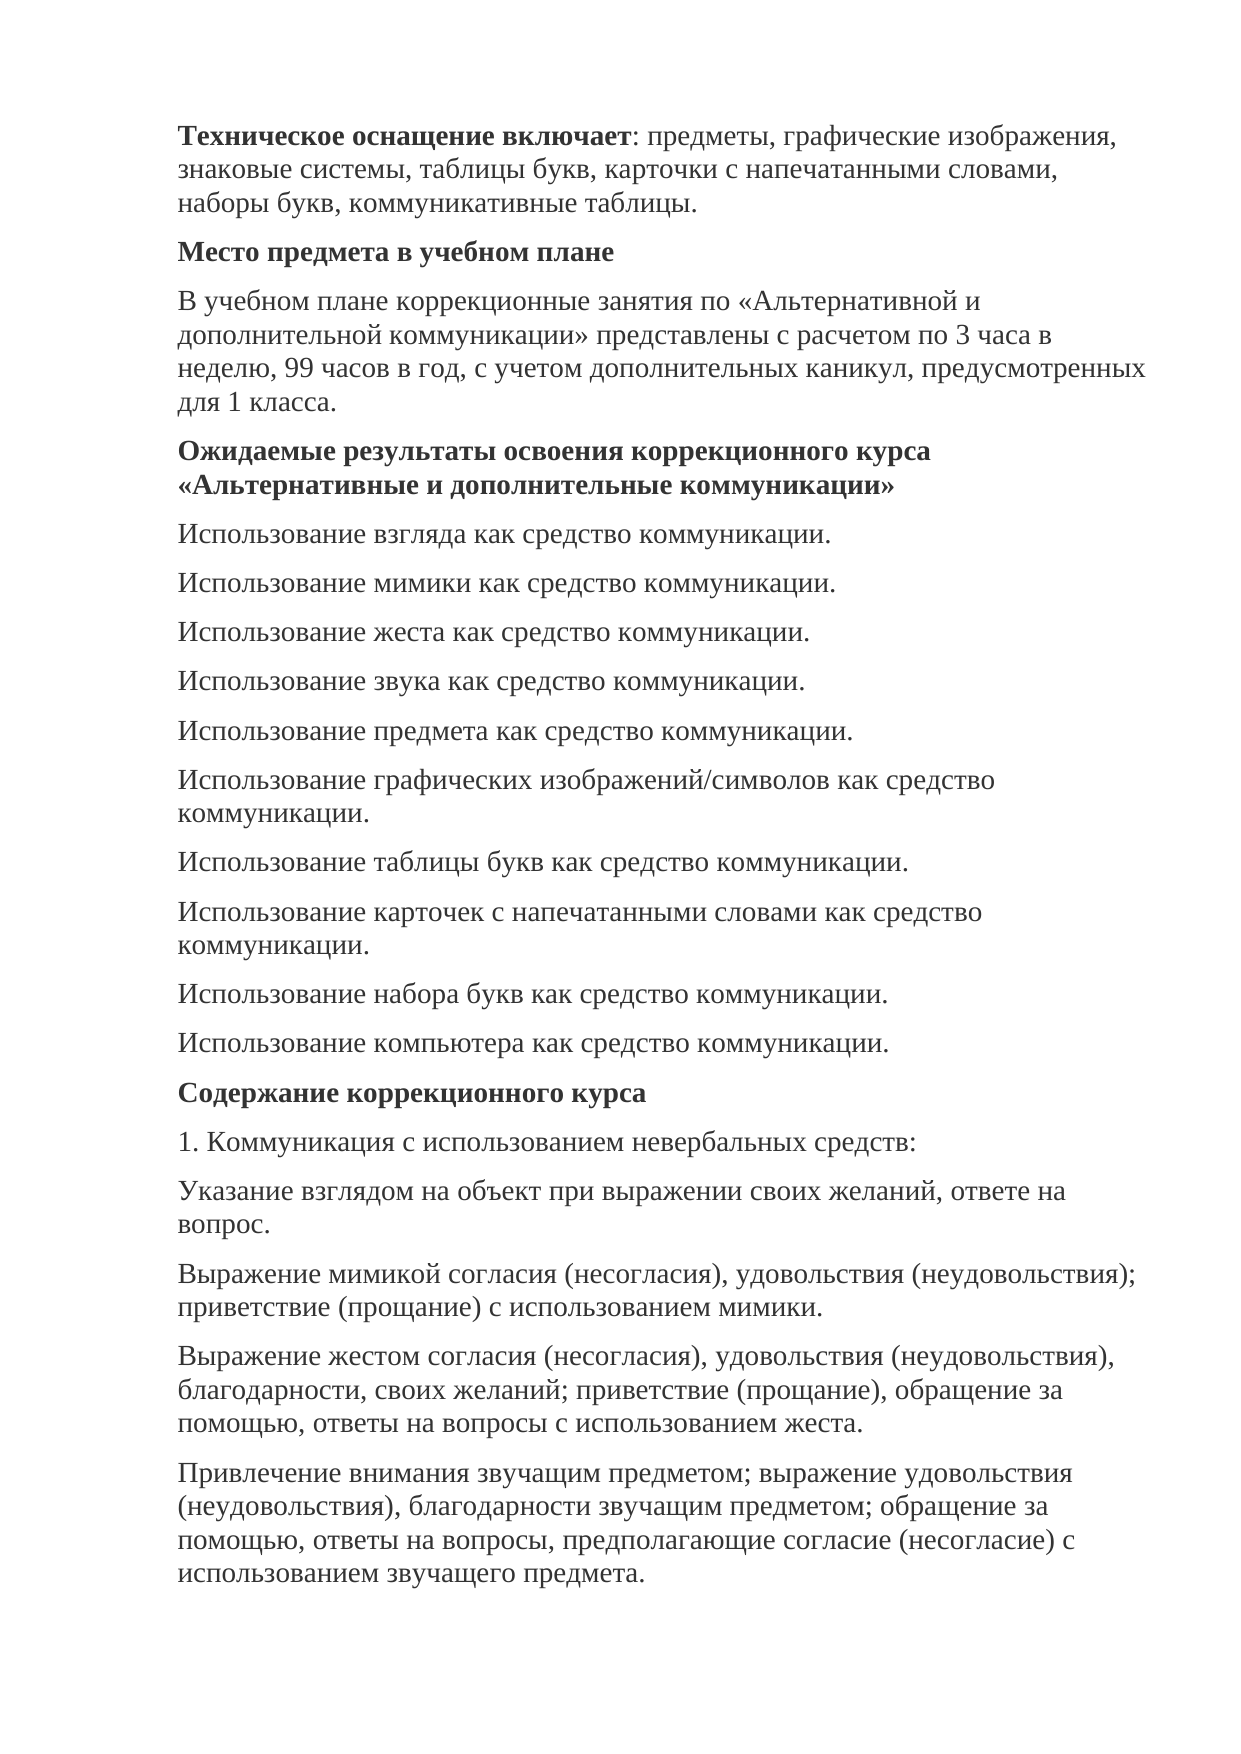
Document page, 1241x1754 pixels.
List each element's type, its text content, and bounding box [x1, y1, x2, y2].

text Использование набора букв как средство коммуникации. [177, 976, 1152, 1010]
text Содержание коррекционного курса [177, 1075, 1152, 1108]
text Использование графических изображений/символов как средство коммуникации. [177, 762, 1152, 829]
text Использование жеста как средство коммуникации. [177, 614, 1152, 648]
text Выражение мимикой согласия (несогласия), удовольствия (неудовольствия); приветствие (прощание) с использованием мимики. [177, 1256, 1152, 1323]
text Использование звука как средство коммуникации. [177, 663, 1152, 697]
text Выражение жестом согласия (несогласия), удовольствия (неудовольствия), благодарности, своих желаний; приветствие (прощание), обращение за помощью, ответы на вопросы с использованием жеста. [177, 1338, 1152, 1439]
text Указание взглядом на объект при выражении своих желаний, ответе на вопрос. [177, 1173, 1152, 1240]
text Использование мимики как средство коммуникации. [177, 565, 1152, 599]
text В учебном плане коррекционные занятия по «Альтернативной и дополнительной коммуникации» представлены с расчетом по 3 часа в неделю, 99 часов в год, с учетом дополнительных каникул, предусмотренных для 1 класса. [177, 283, 1152, 418]
text Использование взгляда как средство коммуникации. [177, 516, 1152, 549]
text Место предмета в учебном плане [177, 234, 1152, 268]
text Техническое оснащение включает: предметы, графические изображения, знаковые системы, таблицы букв, карточки с напечатанными словами, наборы букв, коммуникативные таблицы. [177, 118, 1152, 219]
text Использование карточек с напечатанными словами как средство коммуникации. [177, 894, 1152, 961]
text Ожидаемые результаты освоения коррекционного курса «Альтернативные и дополнительные коммуникации» [177, 433, 1152, 500]
text 1. Коммуникация с использованием невербальных средств: [177, 1124, 1152, 1157]
text Использование предмета как средство коммуникации. [177, 713, 1152, 746]
text Использование компьютера как средство коммуникации. [177, 1026, 1152, 1059]
text Использование таблицы букв как средство коммуникации. [177, 844, 1152, 878]
text Привлечение внимания звучащим предметом; выражение удовольствия (неудовольствия), благодарности звучащим предметом; обращение за помощью, ответы на вопросы, предполагающие согласие (несогласие) с использованием звучащего предмета. [177, 1455, 1152, 1589]
